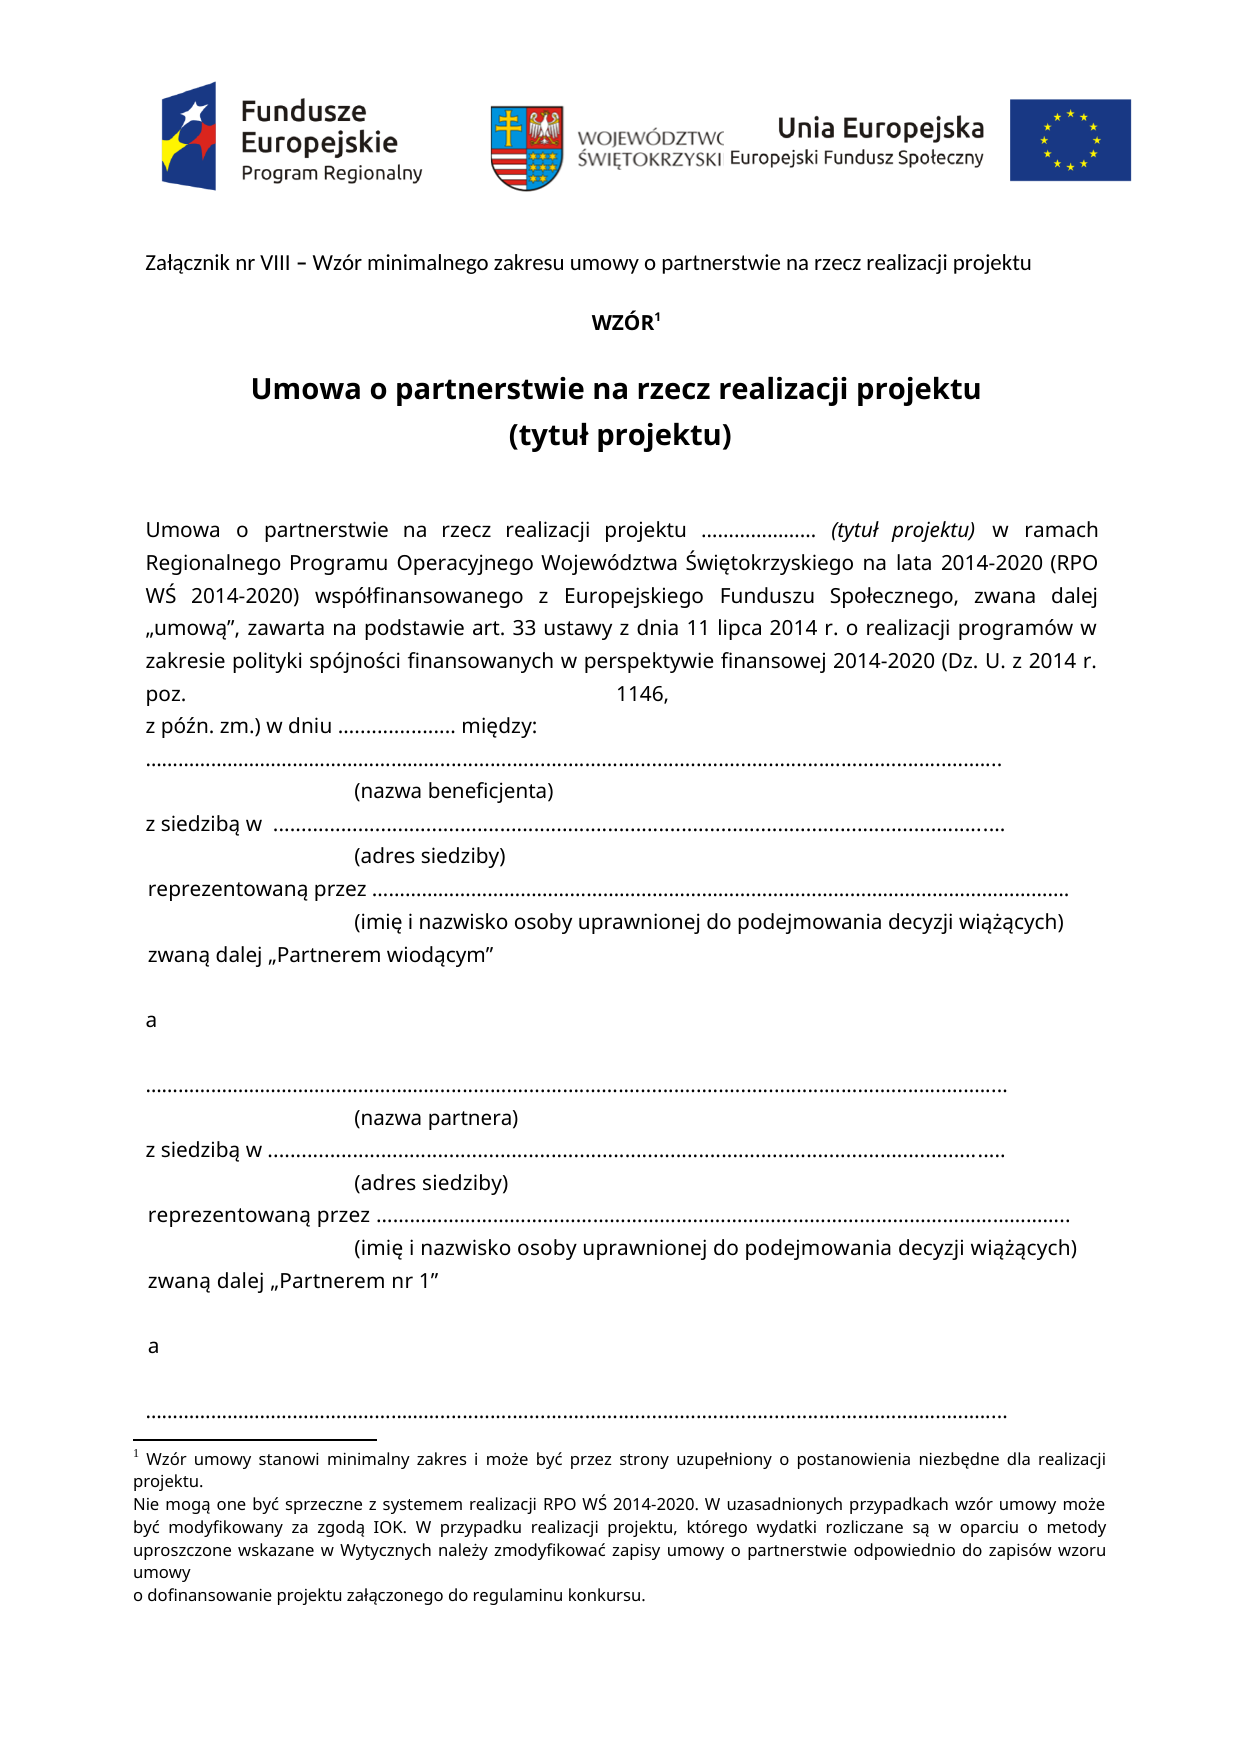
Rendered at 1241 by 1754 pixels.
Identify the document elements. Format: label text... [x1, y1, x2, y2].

text (imię i nazwisko osoby uprawnionej do podejmowania decyzji wiążących) [293, 1233, 1093, 1262]
text WZÓR [145, 308, 1107, 337]
text ………………………………………………...................................................................................................... [145, 1070, 1097, 1098]
text reprezentowaną przez ………………………………………………………………………………………………………………. [148, 874, 1093, 903]
text reprezentowaną przez …………………………………………………………………………………………………………….. [148, 1201, 1093, 1229]
text Umowa o partnerstwie na rzecz realizacji projektu (tytuł projektu) [149, 368, 1091, 454]
picture [153, 73, 428, 201]
text z siedzibą w .................................................................................................................................. [145, 1135, 1093, 1164]
picture [490, 73, 1135, 201]
text (adres siedziby) [293, 842, 1093, 870]
text Umowa o partnerstwie na rzecz realizacji projektu ………………… (tytuł projektu) w ramach Regionalnego Programu Operacyjnego Województwa Świętokrzyskiego na lata 2014-2020 (RPO WŚ 2014-2020) współfinansowanego z Europejskiego Funduszu Społecznego, zwana dalej „umową”, zawarta na podstawie art. 33 ustawy z dnia 11 lipca 2014 r. o realizacji programów w zakresie polityki spójności finansowanych w perspektywie finansowej 2014-2020 (Dz. U. z 2014 r. poz. 1146, z późn. zm.) w dniu ….................. między: [145, 514, 1099, 740]
text (nazwa beneficjenta) [293, 776, 1097, 805]
text zwaną dalej „Partnerem nr 1” [148, 1266, 1093, 1294]
text (nazwa partnera) [293, 1103, 1097, 1131]
text a [145, 1005, 164, 1033]
text ………………………………………………...................................................................................................... [145, 1397, 1097, 1425]
text zwaną dalej „Partnerem wiodącym” [133, 940, 1107, 968]
text (adres siedziby) [293, 1168, 1093, 1196]
text ………………………………………………..................................................................................................... [145, 744, 1097, 772]
text (imię i nazwisko osoby uprawnionej do podejmowania decyzji wiążących) [133, 907, 1107, 935]
text a [148, 1331, 1093, 1359]
text z siedzibą w ................................................................................................................................. [145, 809, 1093, 837]
text Załącznik nr VIII – Wzór minimalnego zakresu umowy o partnerstwie na rzecz realizacji projektu [145, 248, 1107, 276]
